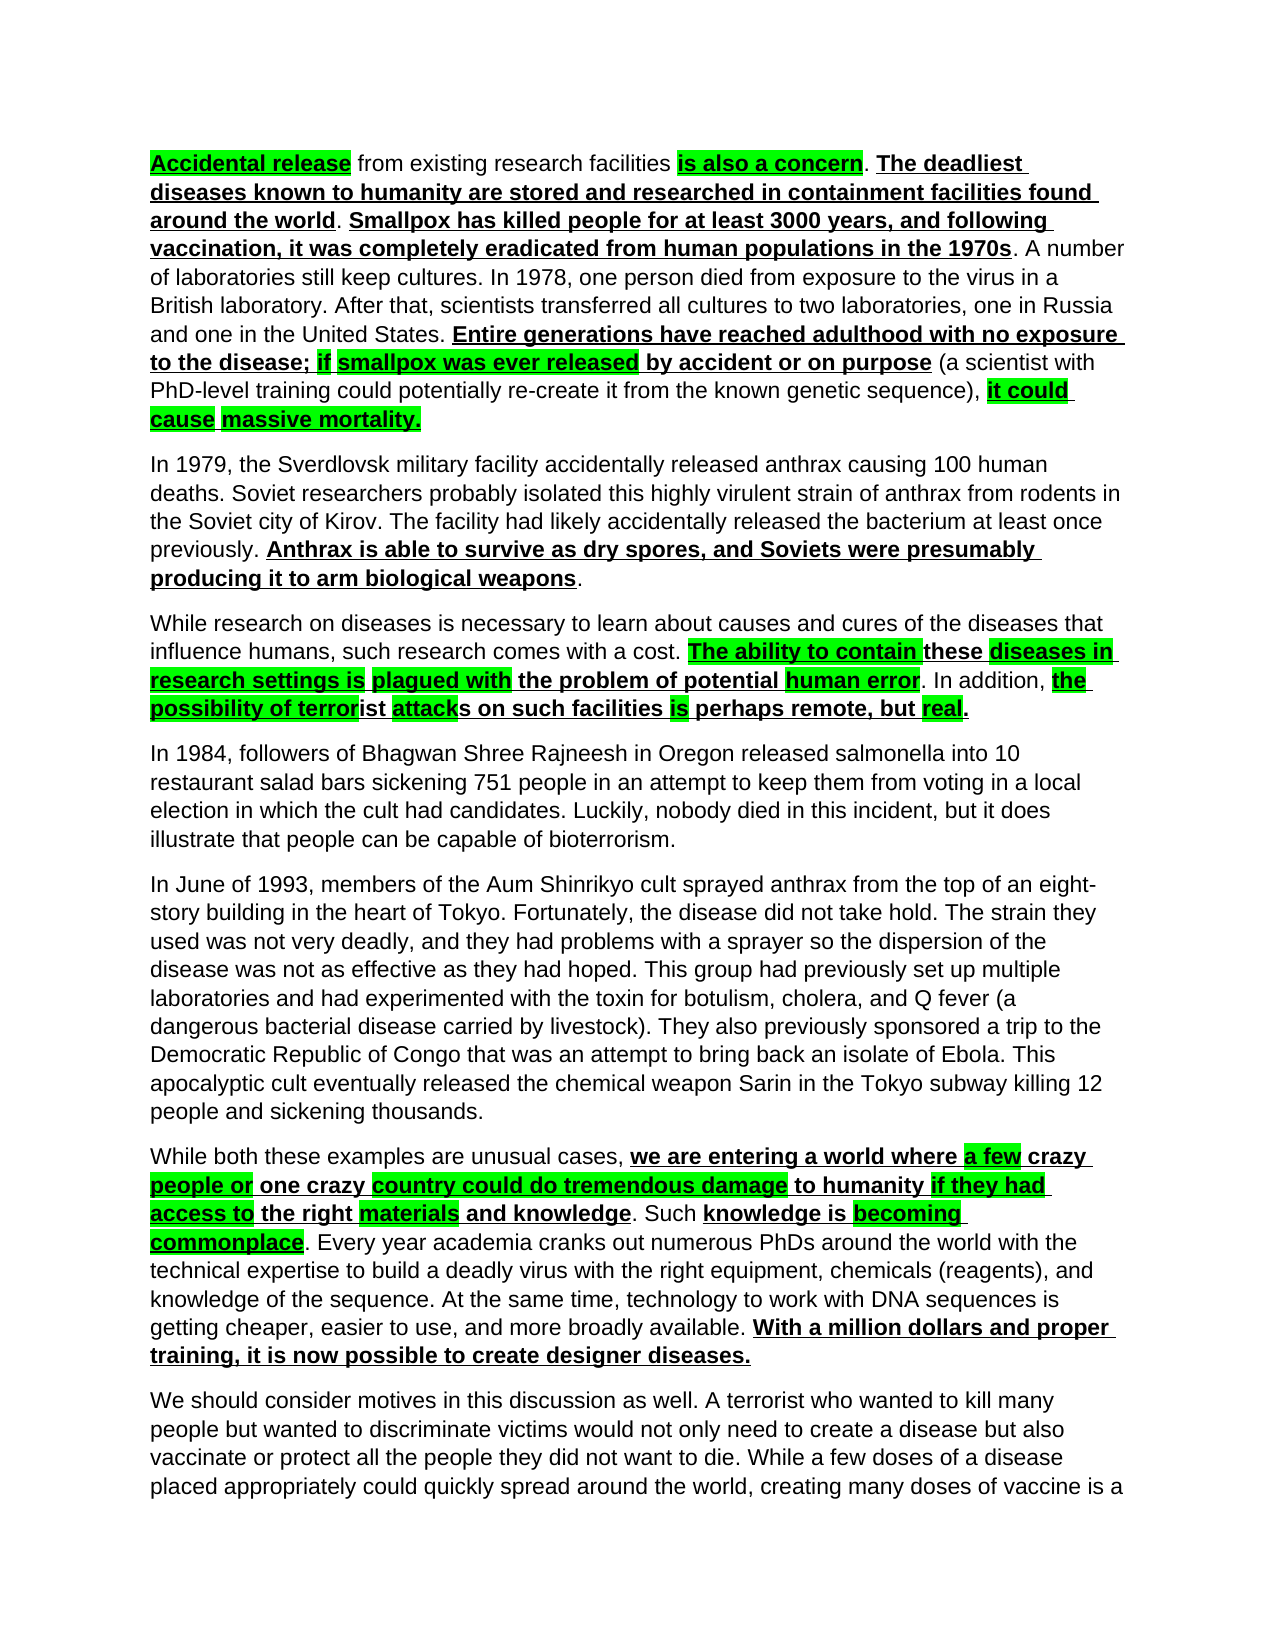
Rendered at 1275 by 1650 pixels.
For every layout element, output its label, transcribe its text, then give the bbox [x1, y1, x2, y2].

text While research on diseases is necessary to learn about causes and cures of the diseases that influence humans, such research comes with a cost. The ability to contain these diseases in research settings is plagued with the problem of potential human error. In addition, the possibility of terrorist attacks on such facilities is perhaps remote, but real. [150, 610, 1125, 722]
text While both these examples are unusual cases, we are entering a world where a few crazy people or one crazy country could do tremendous damage to humanity if they had access to the right materials and knowledge. Such knowledge is becoming commonplace. Every year academia cranks out numerous PhDs around the world with the technical expertise to build a deadly virus with the right equipment, chemicals (reagents), and knowledge of the sequence. At the same time, technology to work with DNA sequences is getting cheaper, easier to use, and more broadly available. With a million dollars and proper training, it is now possible to create designer diseases. [150, 1143, 1125, 1369]
text Accidental release from existing research facilities is also a concern. The deadliest diseases known to humanity are stored and researched in containment facilities found around the world. Smallpox has killed people for at least 3000 years, and following vaccination, it was completely eradicated from human populations in the 1970s. A number of laboratories still keep cultures. In 1978, one person died from exposure to the virus in a British laboratory. After that, scientists transferred all cultures to two laboratories, one in Russia and one in the United States. Entire generations have reached adulthood with no exposure to the disease; if smallpox was ever released by accident or on purpose (a scientist with PhD-level training could potentially re-create it from the known genetic sequence), it could cause massive mortality. [150, 150, 1125, 432]
text In 1979, the Sverdlovsk military facility accidentally released anthrax causing 100 human deaths. Soviet researchers probably isolated this highly virulent strain of anthrax from rodents in the Soviet city of Kirov. The facility had likely accidentally released the bacterium at least once previously. Anthrax is able to survive as dry spores, and Soviets were presumably producing it to arm biological weapons. [150, 451, 1125, 591]
text In June of 1993, members of the Aum Shinrikyo cult sprayed anthrax from the top of an eight-story building in the heart of Tokyo. Fortunately, the disease did not take hold. The strain they used was not very deadly, and they had problems with a sprayer so the dispersion of the disease was not as effective as they had hoped. This group had previously set up multiple laboratories and had experimented with the toxin for botulism, cholera, and Q fever (a dangerous bacterial disease carried by livestock). They also previously sponsored a trip to the Democratic Republic of Congo that was an attempt to bring back an isolate of Ebola. This apocalyptic cult eventually released the chemical weapon Sarin in the Tokyo subway killing 12 people and sickening thousands. [150, 871, 1125, 1124]
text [150, 1387, 1125, 1499]
text In 1984, followers of Bhagwan Shree Rajneesh in Oregon released salmonella into 10 restaurant salad bars sickening 751 people in an attempt to keep them from voting in a local election in which the cult had candidates. Luckily, nobody died in this incident, but it does illustrate that people can be capable of bioterrorism. [150, 740, 1125, 852]
